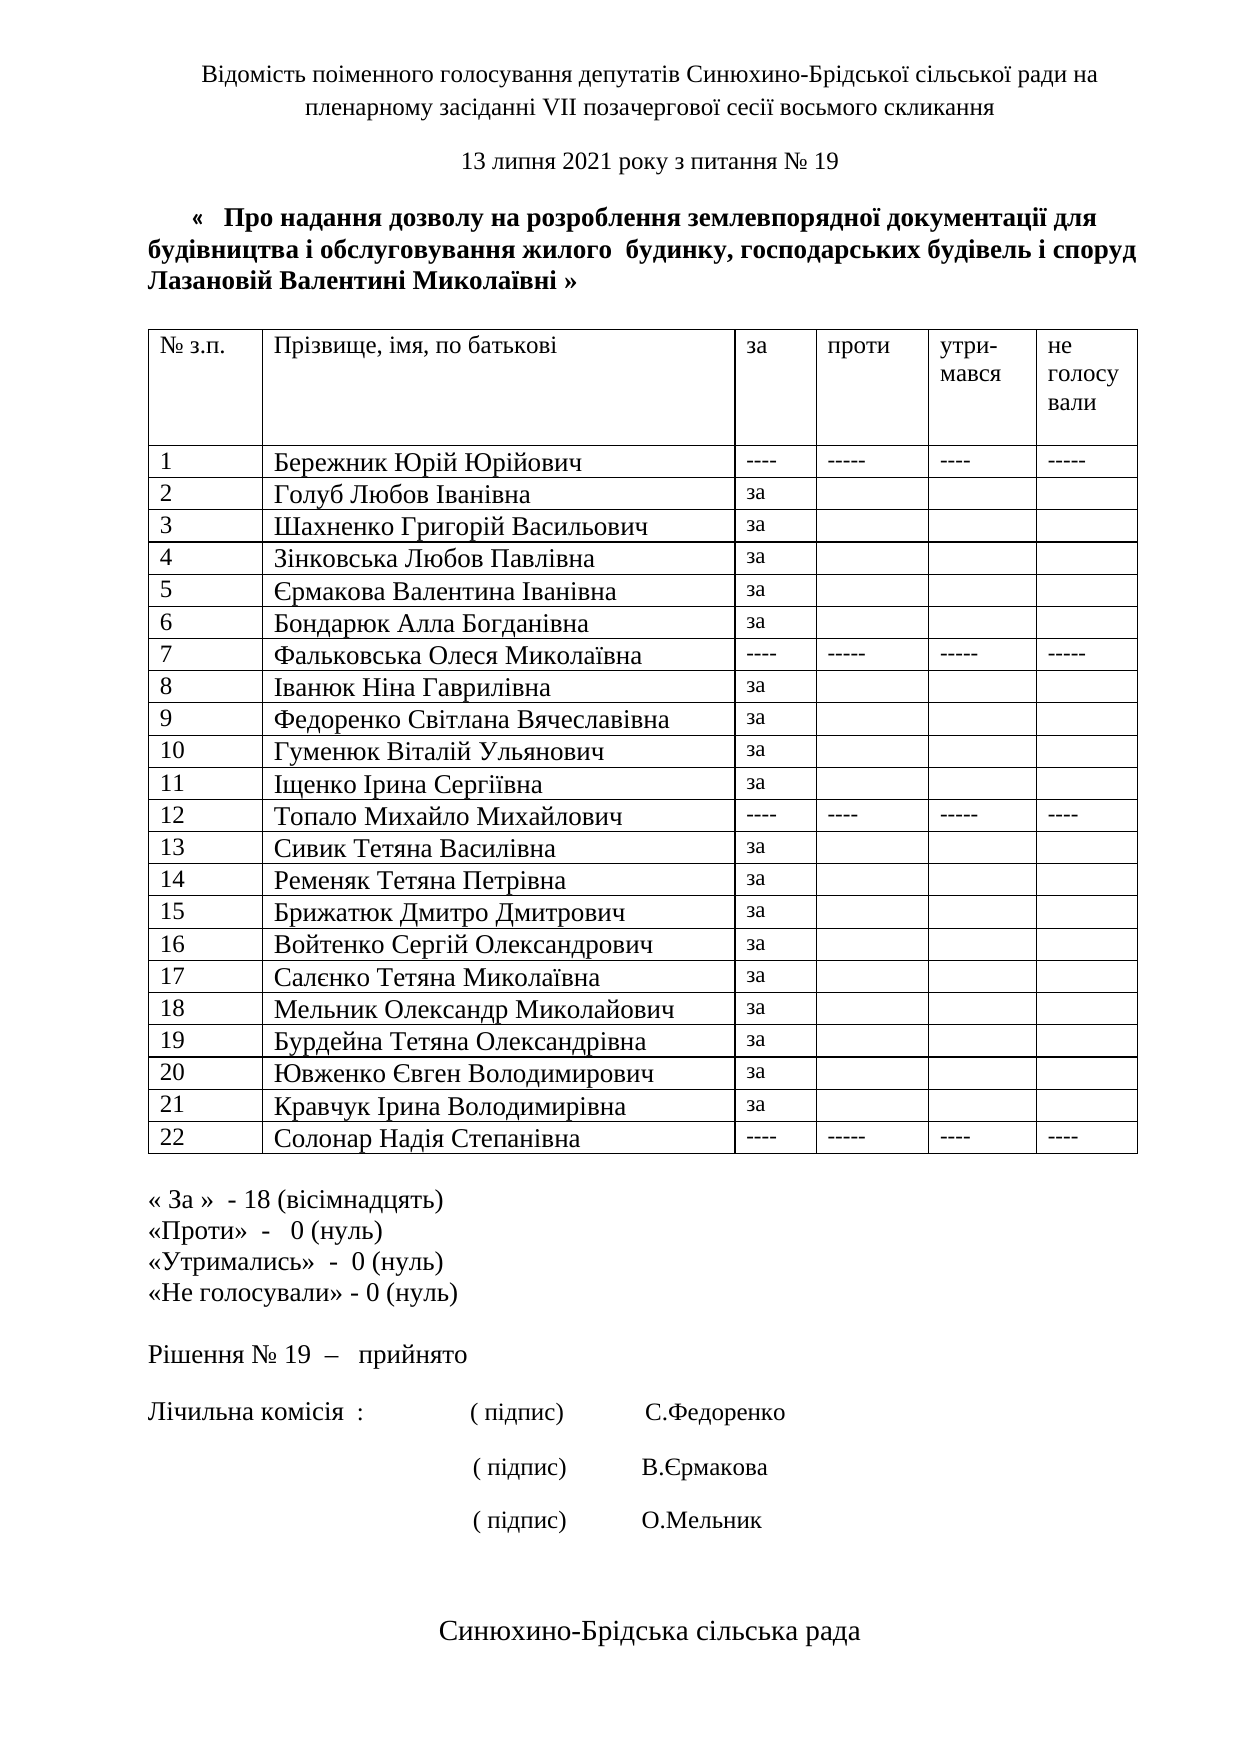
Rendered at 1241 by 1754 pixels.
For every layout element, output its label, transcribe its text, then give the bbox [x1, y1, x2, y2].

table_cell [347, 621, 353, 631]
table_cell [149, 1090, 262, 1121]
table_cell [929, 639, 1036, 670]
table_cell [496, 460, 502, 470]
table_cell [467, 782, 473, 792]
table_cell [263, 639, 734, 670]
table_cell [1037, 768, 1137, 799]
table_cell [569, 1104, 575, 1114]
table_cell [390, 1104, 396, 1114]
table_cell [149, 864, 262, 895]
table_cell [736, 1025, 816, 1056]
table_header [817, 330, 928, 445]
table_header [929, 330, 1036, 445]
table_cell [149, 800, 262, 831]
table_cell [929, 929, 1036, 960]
text ( підпис) В.Єрмакова [148, 1452, 1152, 1480]
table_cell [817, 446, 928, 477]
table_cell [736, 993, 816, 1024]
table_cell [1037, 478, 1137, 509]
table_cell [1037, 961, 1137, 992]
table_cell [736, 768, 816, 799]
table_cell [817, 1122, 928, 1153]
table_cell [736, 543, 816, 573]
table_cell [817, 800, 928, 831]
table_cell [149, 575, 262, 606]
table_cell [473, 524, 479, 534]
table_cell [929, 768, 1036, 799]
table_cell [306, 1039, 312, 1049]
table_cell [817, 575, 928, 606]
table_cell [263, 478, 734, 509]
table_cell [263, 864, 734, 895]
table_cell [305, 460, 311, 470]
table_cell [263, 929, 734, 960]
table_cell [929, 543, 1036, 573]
text «Утримались» - 0 (нуль) [148, 1245, 1152, 1276]
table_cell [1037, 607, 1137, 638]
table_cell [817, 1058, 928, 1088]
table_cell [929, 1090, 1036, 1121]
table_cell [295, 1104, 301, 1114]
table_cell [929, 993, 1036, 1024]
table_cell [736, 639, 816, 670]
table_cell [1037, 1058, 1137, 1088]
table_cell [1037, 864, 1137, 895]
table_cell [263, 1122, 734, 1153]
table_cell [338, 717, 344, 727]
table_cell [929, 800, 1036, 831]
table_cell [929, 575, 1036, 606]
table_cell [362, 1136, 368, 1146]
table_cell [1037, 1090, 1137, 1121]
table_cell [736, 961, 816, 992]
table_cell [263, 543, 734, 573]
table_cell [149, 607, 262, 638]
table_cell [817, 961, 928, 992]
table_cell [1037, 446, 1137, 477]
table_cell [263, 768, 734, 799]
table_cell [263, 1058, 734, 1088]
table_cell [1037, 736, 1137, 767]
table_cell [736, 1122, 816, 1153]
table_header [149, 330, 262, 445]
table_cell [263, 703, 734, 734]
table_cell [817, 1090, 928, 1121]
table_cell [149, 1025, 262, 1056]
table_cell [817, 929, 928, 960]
text «Проти» - 0 (нуль) [148, 1214, 1152, 1245]
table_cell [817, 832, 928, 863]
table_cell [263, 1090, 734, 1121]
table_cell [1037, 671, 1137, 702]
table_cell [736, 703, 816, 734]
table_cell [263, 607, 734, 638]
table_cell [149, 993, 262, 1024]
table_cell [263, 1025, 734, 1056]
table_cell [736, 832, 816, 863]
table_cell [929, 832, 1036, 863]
text ( підпис) О.Мельник [148, 1505, 1152, 1534]
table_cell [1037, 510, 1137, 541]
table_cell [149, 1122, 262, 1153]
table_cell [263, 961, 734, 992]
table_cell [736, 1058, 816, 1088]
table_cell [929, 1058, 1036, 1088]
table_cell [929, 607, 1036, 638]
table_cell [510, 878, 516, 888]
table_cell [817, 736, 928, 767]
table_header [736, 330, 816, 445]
text «Не голосували» - 0 (нуль) [148, 1276, 1152, 1307]
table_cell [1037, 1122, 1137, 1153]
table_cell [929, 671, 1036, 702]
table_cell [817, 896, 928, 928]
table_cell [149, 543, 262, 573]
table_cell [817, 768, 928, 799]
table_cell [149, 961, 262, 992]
text « Про надання дозволу на розроблення землевпорядної документації для будівництва і обслуговування жилого будинку, господарських будівель і споруд Лазановій Валентині Миколаївні » [148, 200, 1152, 295]
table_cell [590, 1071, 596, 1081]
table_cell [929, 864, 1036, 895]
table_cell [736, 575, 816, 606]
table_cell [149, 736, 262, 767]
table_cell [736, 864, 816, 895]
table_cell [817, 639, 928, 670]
text « За » - 18 (вісімнадцять) [148, 1183, 1152, 1214]
text Лічильна комісія : ( підпис) С.Федоренко [148, 1395, 1152, 1426]
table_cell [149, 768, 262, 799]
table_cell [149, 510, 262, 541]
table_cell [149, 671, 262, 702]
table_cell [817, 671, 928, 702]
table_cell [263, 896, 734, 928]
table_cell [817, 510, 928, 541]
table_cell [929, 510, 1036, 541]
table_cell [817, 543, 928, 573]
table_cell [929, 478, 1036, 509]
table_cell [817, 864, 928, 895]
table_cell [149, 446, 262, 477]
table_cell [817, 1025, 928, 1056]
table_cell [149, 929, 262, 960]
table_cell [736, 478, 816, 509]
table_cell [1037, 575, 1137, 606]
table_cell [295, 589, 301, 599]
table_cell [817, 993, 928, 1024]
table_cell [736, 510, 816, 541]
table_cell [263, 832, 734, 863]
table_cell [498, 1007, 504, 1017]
text Рішення № 19 – прийнято [148, 1338, 1152, 1369]
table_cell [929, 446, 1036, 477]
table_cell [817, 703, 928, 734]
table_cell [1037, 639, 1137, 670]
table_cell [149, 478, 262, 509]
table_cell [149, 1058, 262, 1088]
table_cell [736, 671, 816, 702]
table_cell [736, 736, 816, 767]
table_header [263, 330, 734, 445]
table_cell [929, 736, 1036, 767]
text 13 липня 2021 року з питання № 19 [148, 146, 1152, 175]
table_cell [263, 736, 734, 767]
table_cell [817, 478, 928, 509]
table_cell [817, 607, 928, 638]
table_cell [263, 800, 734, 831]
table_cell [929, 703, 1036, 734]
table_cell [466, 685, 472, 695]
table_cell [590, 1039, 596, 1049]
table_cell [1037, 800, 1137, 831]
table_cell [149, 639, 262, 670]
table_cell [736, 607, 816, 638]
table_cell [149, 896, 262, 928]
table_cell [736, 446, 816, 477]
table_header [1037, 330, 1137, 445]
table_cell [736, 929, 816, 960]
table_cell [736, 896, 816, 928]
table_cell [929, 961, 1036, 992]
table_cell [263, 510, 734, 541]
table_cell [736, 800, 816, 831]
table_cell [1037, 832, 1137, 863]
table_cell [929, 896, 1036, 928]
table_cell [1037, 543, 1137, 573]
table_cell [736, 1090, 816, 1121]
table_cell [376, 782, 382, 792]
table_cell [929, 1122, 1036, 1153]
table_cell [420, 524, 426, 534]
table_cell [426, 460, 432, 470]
text Відомість поіменного голосування депутатів Синюхино-Брідської сільської ради на пленарному засіданні VІІ позачергової сесії восьмого скликання [148, 59, 1152, 121]
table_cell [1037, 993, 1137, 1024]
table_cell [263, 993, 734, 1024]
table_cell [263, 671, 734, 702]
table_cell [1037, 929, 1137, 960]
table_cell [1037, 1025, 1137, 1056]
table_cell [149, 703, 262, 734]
text Синюхино-Брідська сільська рада [148, 1613, 1152, 1647]
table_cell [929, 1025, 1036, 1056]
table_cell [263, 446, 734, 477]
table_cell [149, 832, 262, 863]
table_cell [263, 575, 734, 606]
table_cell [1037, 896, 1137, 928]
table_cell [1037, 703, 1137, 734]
